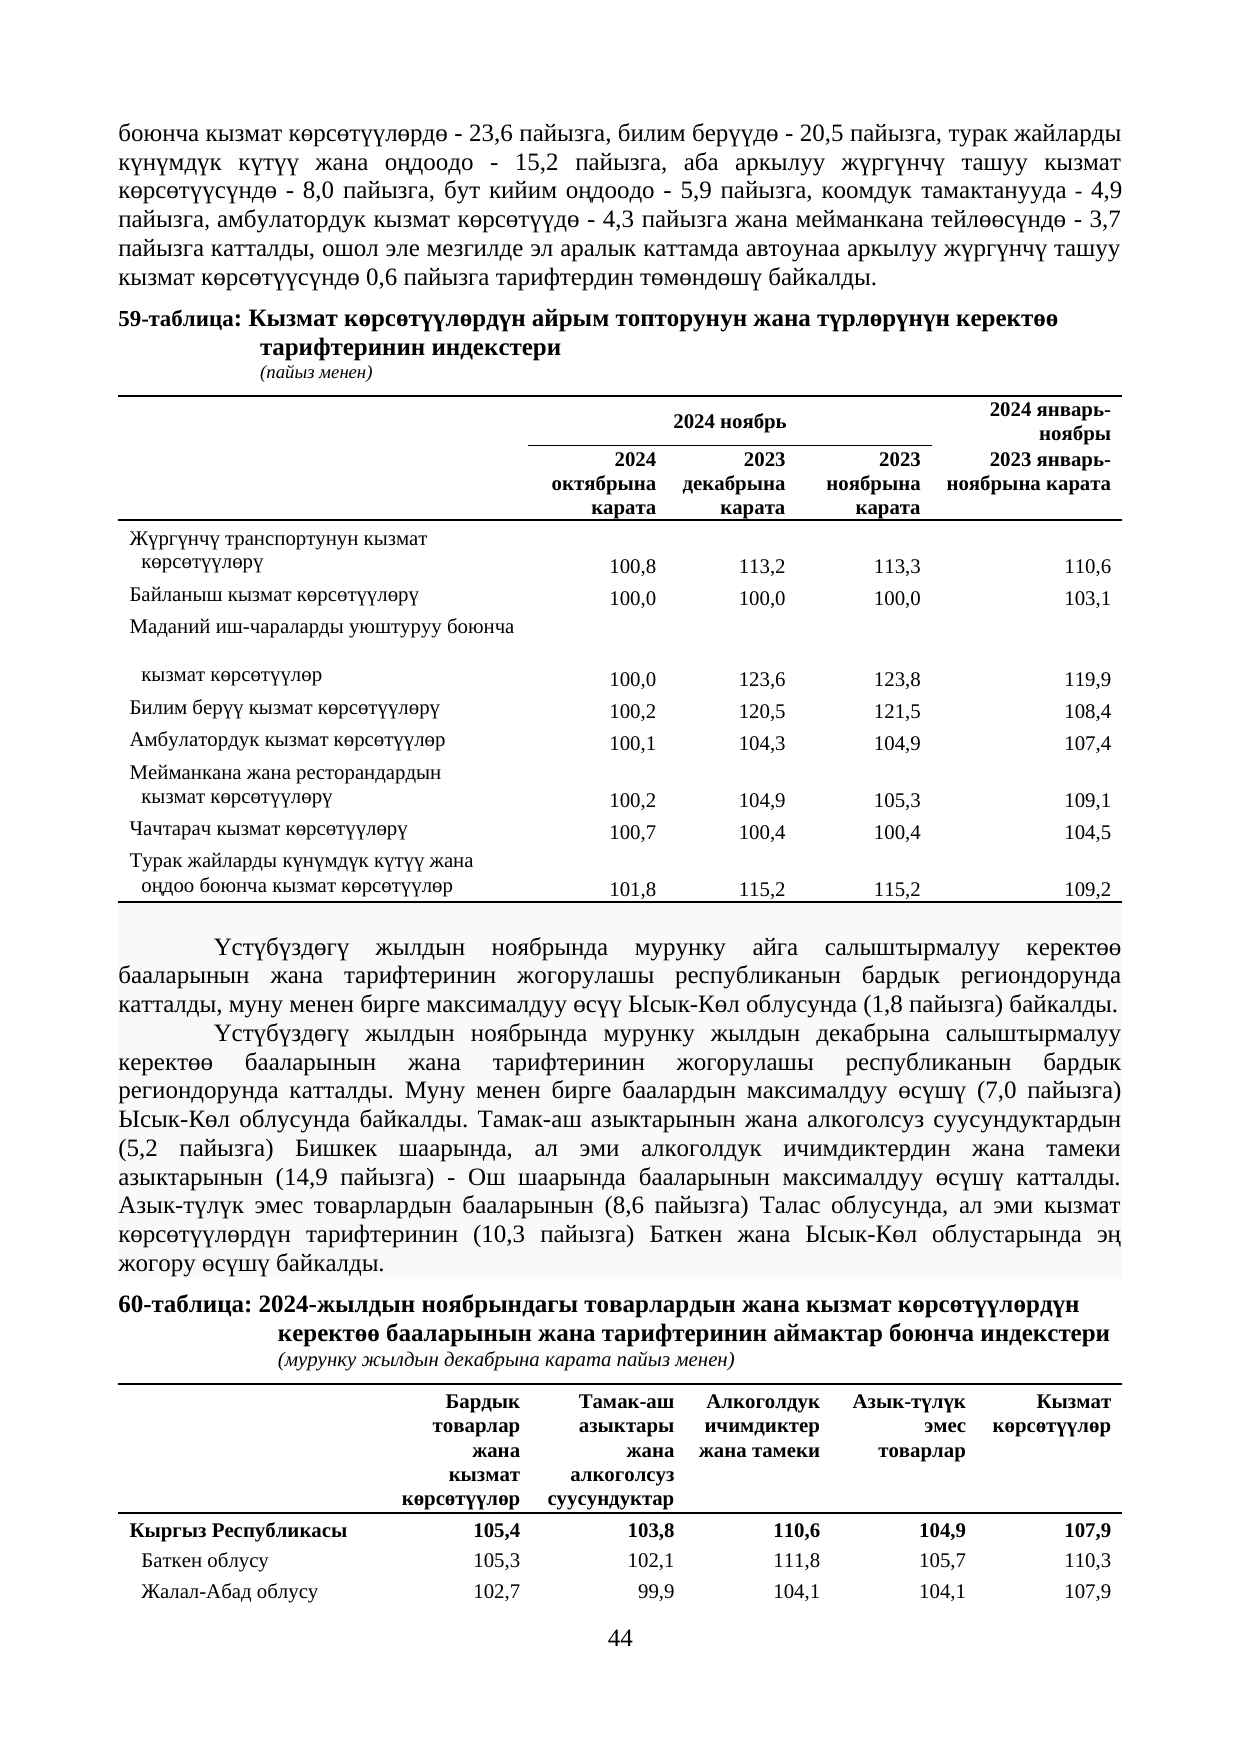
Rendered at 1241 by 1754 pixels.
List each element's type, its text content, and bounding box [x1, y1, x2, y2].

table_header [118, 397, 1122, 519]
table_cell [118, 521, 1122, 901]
text 59-таблица: Кызмат көрсөтүүлөрдүн айрым топторунун жана түрлөрүнүн керектөө тарифтеринин индекстери (пайыз менен) [118, 303, 1122, 382]
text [118, 118, 1122, 291]
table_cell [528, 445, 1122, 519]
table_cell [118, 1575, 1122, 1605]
text 60-таблица: 2024-жылдын ноябрындагы товарлардын жана кызмат көрсөтүүлөрдүн керектөө бааларынын жана тарифтеринин аймактар боюнча индекстери (мурунку жылдын декабрына карата пайыз менен) [118, 1289, 1122, 1371]
text Үстүбүздөгү жылдын ноябрында мурунку жылдын декабрына салыштырмалуу керектөө бааларынын жана тарифтеринин жогорулашы республиканын бардык региондорунда катталды. Муну менен бирге баалардын максималдуу өсүшү (7,0 пайызга) Ысык-Көл облусунда байкалды. Тамак-аш азыктарынын жана алкоголсуз суусундуктардын (5,2 пайызга) Бишкек шаарында, ал эми алкоголдук ичимдиктердин жана тамеки азыктарынын (14,9 пайызга) - Ош шаарында бааларынын максималдуу өсүшү катталды. Азык-түлүк эмес товарлардын бааларынын (8,6 пайызга) Талас облусунда, ал эми кызмат көрсөтүүлөрдүн тарифтеринин (10,3 пайызга) Баткен жана Ысык-Көл облустарында эң жогору өсүшү байкалды. [118, 1018, 1122, 1277]
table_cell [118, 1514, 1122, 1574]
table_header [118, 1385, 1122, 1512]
text Үстүбүздөгү жылдын ноябрында мурунку айга салыштырмалуу керектөө бааларынын жана тарифтеринин жогорулашы республиканын бардык региондорунда катталды, муну менен бирге максималдуу өсүү Ысык-Көл облусунда (1,8 пайызга) байкалды. [118, 932, 1122, 1018]
